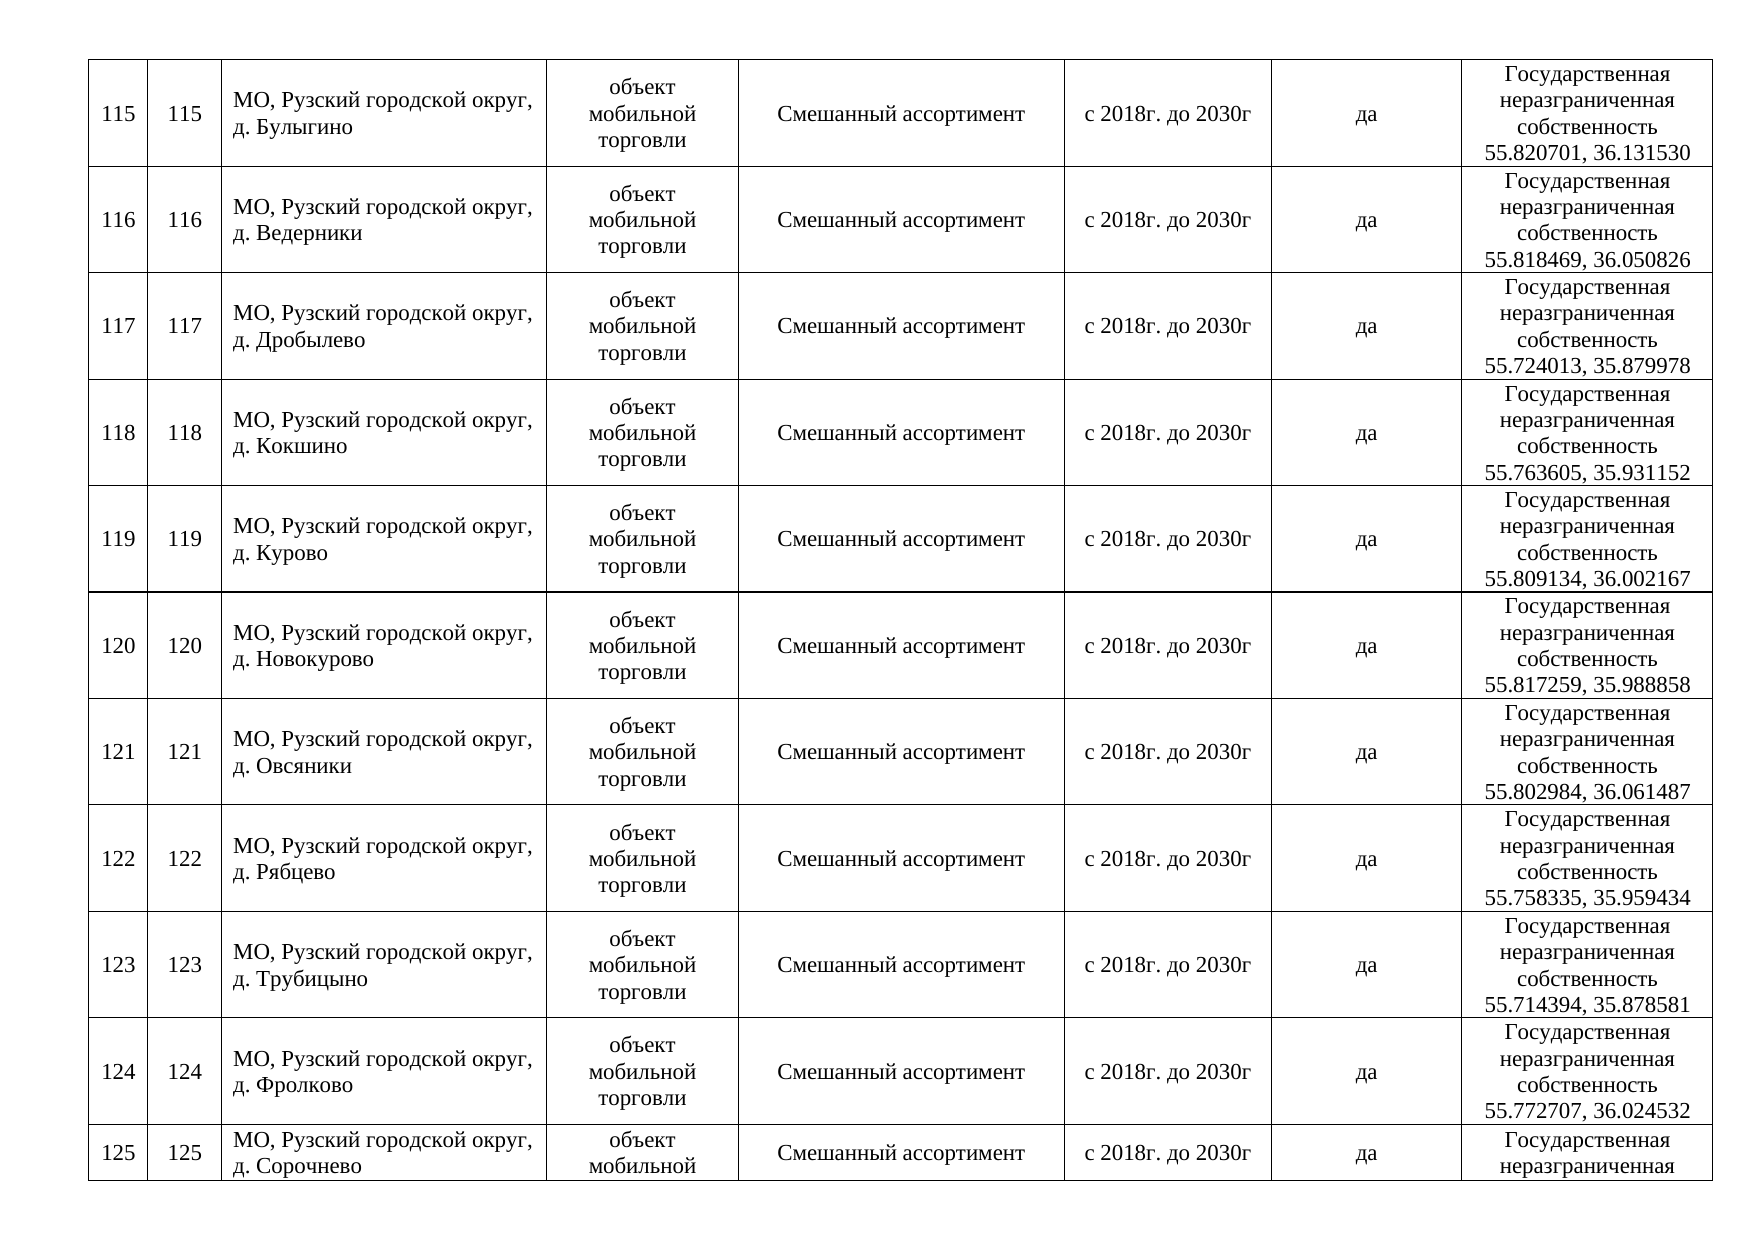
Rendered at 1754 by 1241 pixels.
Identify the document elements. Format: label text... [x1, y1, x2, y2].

table_cell 117 [89, 273, 147, 378]
table_cell объект мобильной торговли [547, 699, 738, 804]
table_cell 121 [148, 699, 221, 804]
table_cell 122 [89, 805, 147, 911]
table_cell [547, 60, 738, 166]
table_cell Государственная неразграниченная собственность 55.817259, 35.988858 [1462, 593, 1712, 698]
table_cell объект мобильной торговли [547, 167, 738, 272]
table_cell с 2018г. до 2030г [1065, 1125, 1271, 1180]
table_cell МО, Рузский городской округ, д. Курово [222, 486, 546, 591]
table_cell 121 [89, 699, 147, 804]
table_cell с 2018г. до 2030г [1065, 273, 1271, 378]
table_cell объект мобильной торговли [547, 486, 738, 591]
table_cell с 2018г. до 2030г [1065, 167, 1271, 272]
table_cell Смешанный ассортимент [739, 273, 1064, 378]
table_cell 123 [148, 912, 221, 1017]
table_cell Смешанный ассортимент [739, 912, 1064, 1017]
table_cell с 2018г. до 2030г [1065, 60, 1271, 166]
table_cell 119 [148, 486, 221, 591]
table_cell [222, 1125, 546, 1180]
table_cell Государственная неразграниченная собственность 55.802984, 36.061487 [1462, 699, 1712, 804]
table_cell Смешанный ассортимент [739, 380, 1064, 485]
table_cell 124 [148, 1018, 221, 1124]
table_cell МО, Рузский городской округ, д. Дробылево [222, 273, 546, 378]
table_cell да [1272, 167, 1461, 272]
table_cell объект мобильной торговли [547, 593, 738, 698]
table_cell 125 [148, 1125, 221, 1180]
table_cell да [1272, 1125, 1461, 1180]
table_cell с 2018г. до 2030г [1065, 1018, 1271, 1124]
table_cell с 2018г. до 2030г [1065, 805, 1271, 911]
table_cell объект мобильной торговли [547, 805, 738, 911]
table_cell Государственная неразграниченная собственность 55.758335, 35.959434 [1462, 805, 1712, 911]
table_cell да [1272, 805, 1461, 911]
table_cell 116 [89, 167, 147, 272]
table_cell 118 [148, 380, 221, 485]
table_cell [739, 60, 1064, 166]
table_cell 116 [148, 167, 221, 272]
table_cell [547, 1125, 738, 1180]
table_cell МО, Рузский городской округ, д. Новокурово [222, 593, 546, 698]
table_cell 118 [89, 380, 147, 485]
table_cell объект мобильной торговли [547, 380, 738, 485]
table_cell Смешанный ассортимент [739, 805, 1064, 911]
table_cell МО, Рузский городской округ, д. Фролково [222, 1018, 546, 1124]
table_cell с 2018г. до 2030г [1065, 380, 1271, 485]
table_cell Смешанный ассортимент [739, 486, 1064, 591]
table_cell Смешанный ассортимент [739, 167, 1064, 272]
table_cell МО, Рузский городской округ, д. Кокшино [222, 380, 546, 485]
table_cell 123 [89, 912, 147, 1017]
table_cell с 2018г. до 2030г [1065, 486, 1271, 591]
table_cell с 2018г. до 2030г [1065, 699, 1271, 804]
table_cell объект мобильной торговли [547, 273, 738, 378]
table_cell объект мобильной торговли [547, 912, 738, 1017]
table_cell да [1272, 593, 1461, 698]
table_cell 122 [148, 805, 221, 911]
table_cell Государственная неразграниченная собственность 55.724013, 35.879978 [1462, 273, 1712, 378]
table_cell да [1272, 60, 1461, 166]
table_cell да [1272, 912, 1461, 1017]
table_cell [1462, 1125, 1712, 1180]
table_cell 115 [148, 60, 221, 166]
table_cell Смешанный ассортимент [739, 699, 1064, 804]
table_cell да [1272, 273, 1461, 378]
table_cell МО, Рузский городской округ, д. Овсяники [222, 699, 546, 804]
table_cell МО, Рузский городской округ, д. Ведерники [222, 167, 546, 272]
table_cell Государственная неразграниченная собственность 55.714394, 35.878581 [1462, 912, 1712, 1017]
table_cell МО, Рузский городской округ, д. Рябцево [222, 805, 546, 911]
table_cell МО, Рузский городской округ, д. Трубицыно [222, 912, 546, 1017]
table_cell Государственная неразграниченная собственность 55.820701, 36.131530 [1462, 60, 1712, 166]
table_cell Государственная неразграниченная собственность 55.809134, 36.002167 [1462, 486, 1712, 591]
table_cell 124 [89, 1018, 147, 1124]
table_cell 120 [148, 593, 221, 698]
table_cell 125 [89, 1125, 147, 1180]
table_cell Смешанный ассортимент [739, 1018, 1064, 1124]
table_cell 119 [89, 486, 147, 591]
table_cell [739, 1125, 1064, 1180]
table_cell да [1272, 380, 1461, 485]
table_cell да [1272, 486, 1461, 591]
table_cell да [1272, 1018, 1461, 1124]
table_cell 115 [89, 60, 147, 166]
table_cell 120 [89, 593, 147, 698]
table_cell Смешанный ассортимент [739, 593, 1064, 698]
table_cell объект мобильной торговли [547, 1018, 738, 1124]
table_cell с 2018г. до 2030г [1065, 912, 1271, 1017]
table_cell 117 [148, 273, 221, 378]
table_cell Государственная неразграниченная собственность 55.818469, 36.050826 [1462, 167, 1712, 272]
table_cell Государственная неразграниченная собственность 55.763605, 35.931152 [1462, 380, 1712, 485]
table_cell да [1272, 699, 1461, 804]
table_cell Государственная неразграниченная собственность 55.772707, 36.024532 [1462, 1018, 1712, 1124]
table_cell с 2018г. до 2030г [1065, 593, 1271, 698]
table_cell МО, Рузский городской округ, д. Булыгино [222, 60, 546, 166]
